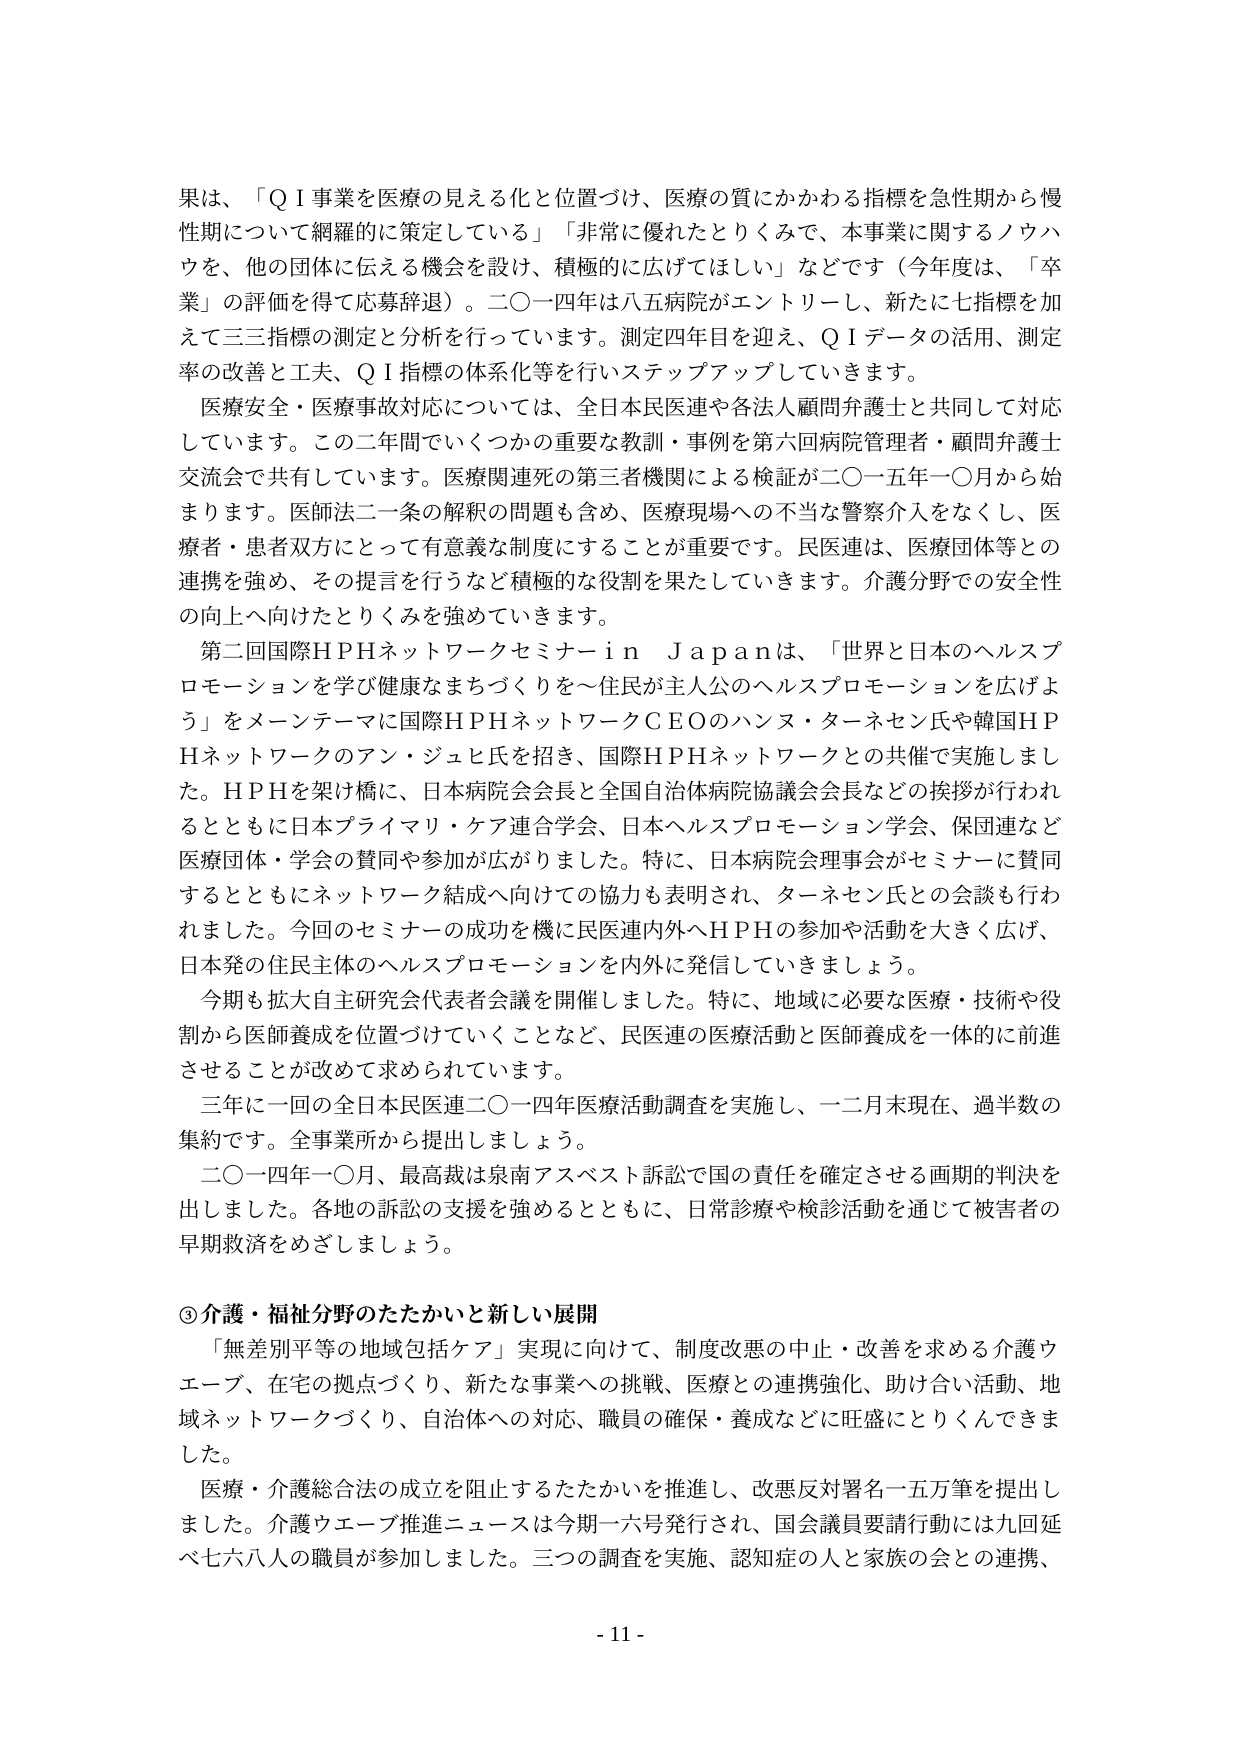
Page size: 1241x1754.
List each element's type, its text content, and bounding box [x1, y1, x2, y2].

text 「無差別平等の地域包括ケア」実現に向けて、制度改悪の中止・改善を求める介護ウエーブ、在宅の拠点づくり、新たな事業への挑戦、医療との連携強化、助け合い活動、地域ネットワークづくり、自治体への対応、職員の確保・養成などに旺盛にとりくんできました。 [178, 1331, 1062, 1470]
text 三年に一回の全日本民医連二〇一四年医療活動調査を実施し、一二月末現在、過半数の集約です。全事業所から提出しましょう。 [178, 1086, 1062, 1156]
text 二〇一四年一〇月、最高裁は泉南アスベスト訴訟で国の責任を確定させる画期的判決を出しました。各地の訴訟の支援を強めるとともに、日常診療や検診活動を通じて被害者の早期救済をめざしましょう。 [178, 1156, 1062, 1261]
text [178, 1470, 1062, 1575]
text ③介護・福祉分野のたたかいと新しい展開 [178, 1296, 1062, 1331]
text 医療安全・医療事故対応については、全日本民医連や各法人顧問弁護士と共同して対応しています。この二年間でいくつかの重要な教訓・事例を第六回病院管理者・顧問弁護士交流会で共有しています。医療関連死の第三者機関による検証が二〇一五年一〇月から始まります。医師法二一条の解釈の問題も含め、医療現場への不当な警察介入をなくし、医療者・患者双方にとって有意義な制度にすることが重要です。民医連は、医療団体等との連携を強め、その提言を行うなど積極的な役割を果たしていきます。介護分野での安全性の向上へ向けたとりくみを強めていきます。 [178, 388, 1062, 633]
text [178, 179, 1062, 388]
text 今期も拡大自主研究会代表者会議を開催しました。特に、地域に必要な医療・技術や役割から医師養成を位置づけていくことなど、民医連の医療活動と医師養成を一体的に前進させることが改めて求められています。 [178, 982, 1062, 1086]
text 第二回国際ＨＰＨネットワークセミナーｉｎ Ｊａｐａｎは、「世界と日本のヘルスプロモーションを学び健康なまちづくりを～住民が主人公のヘルスプロモーションを広げよう」をメーンテーマに国際ＨＰＨネットワークＣＥＯのハンヌ・ターネセン氏や韓国ＨＰＨネットワークのアン・ジュヒ氏を招き、国際ＨＰＨネットワークとの共催で実施しました。ＨＰＨを架け橋に、日本病院会会長と全国自治体病院協議会会長などの挨拶が行われるとともに日本プライマリ・ケア連合学会、日本ヘルスプロモーション学会、保団連など医療団体・学会の賛同や参加が広がりました。特に、日本病院会理事会がセミナーに賛同するとともにネットワーク結成へ向けての協力も表明され、ターネセン氏との会談も行われました。今回のセミナーの成功を機に民医連内外へＨＰＨの参加や活動を大きく広げ、日本発の住民主体のヘルスプロモーションを内外に発信していきましょう。 [178, 633, 1062, 982]
